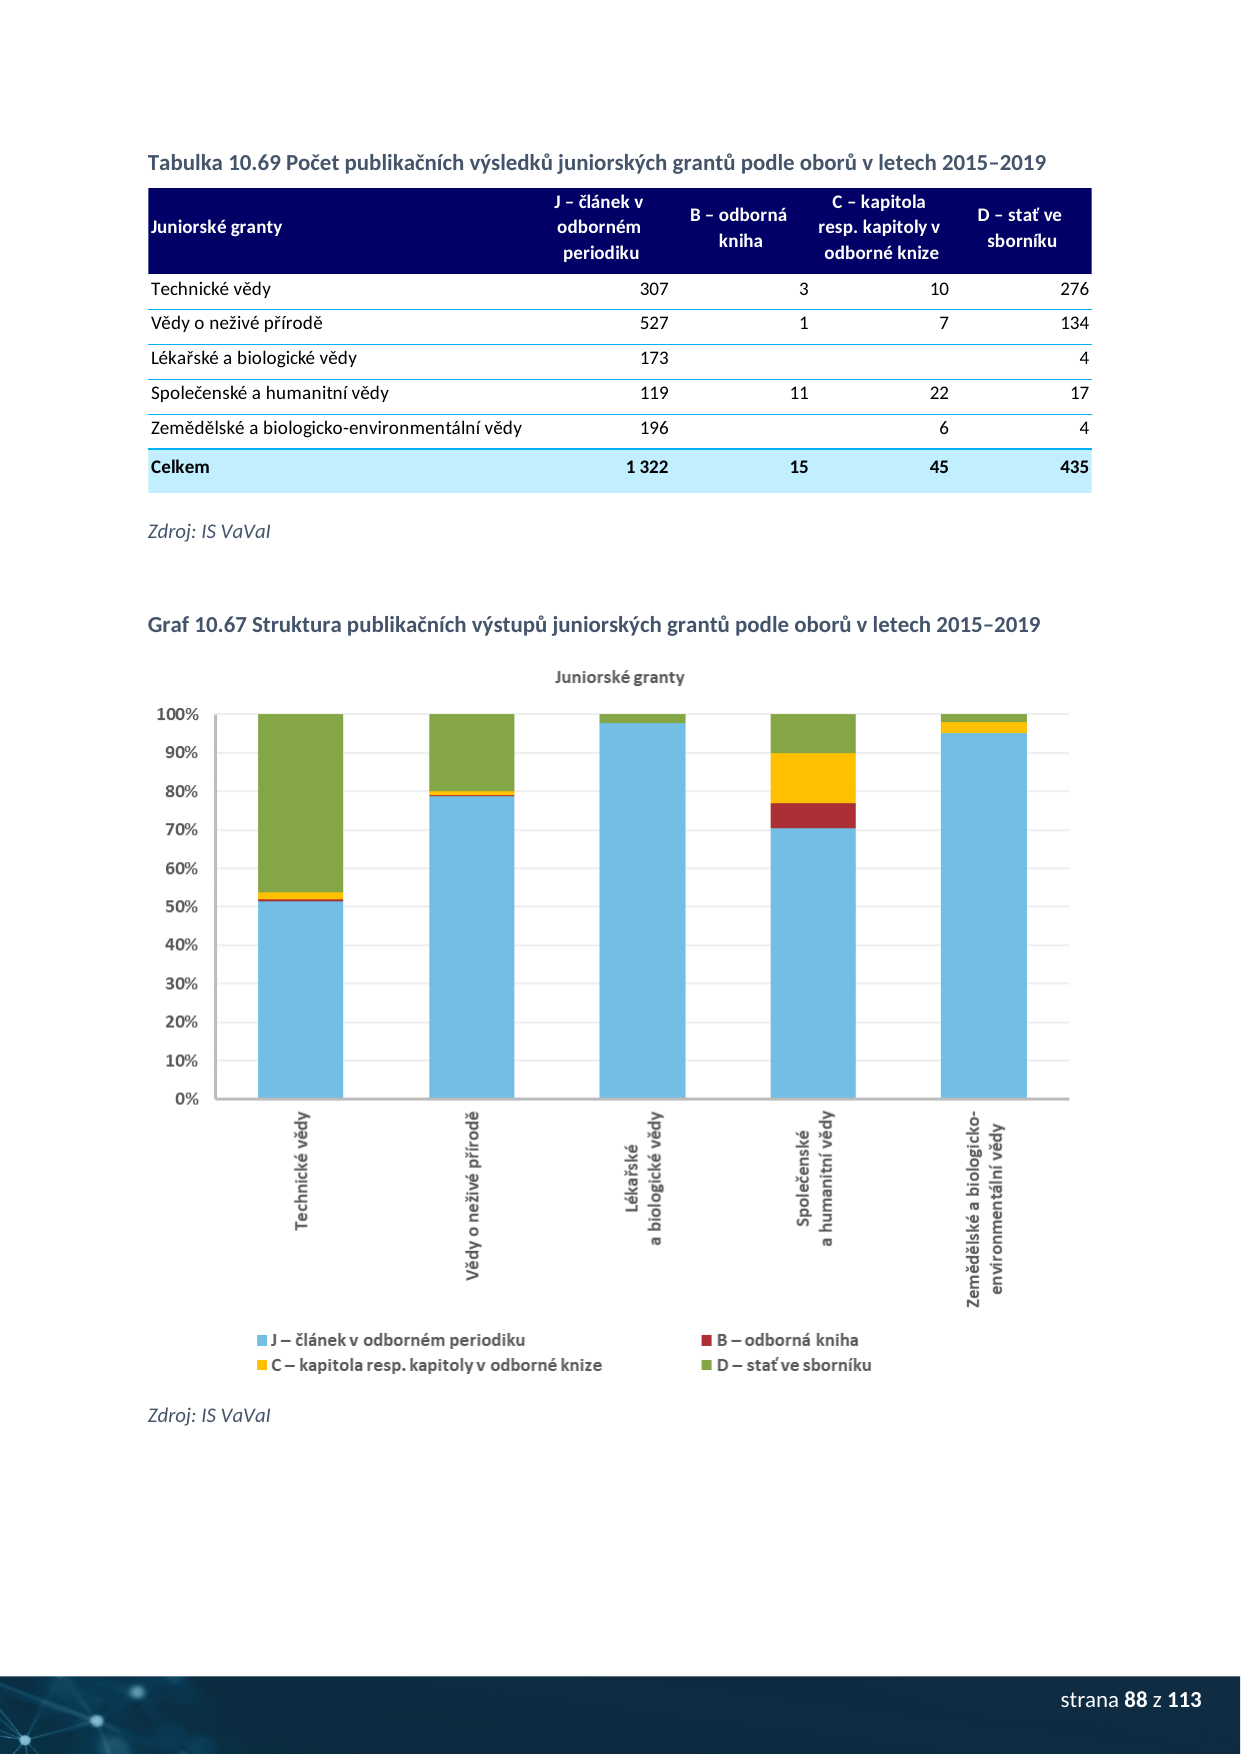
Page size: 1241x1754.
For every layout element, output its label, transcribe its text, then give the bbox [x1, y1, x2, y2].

picture [147, 650, 1093, 1377]
picture [0, 1643, 1241, 1754]
text Zdroj: IS VaVaI [148, 518, 1093, 544]
text Zdroj: IS VaVaI [148, 1403, 1093, 1428]
